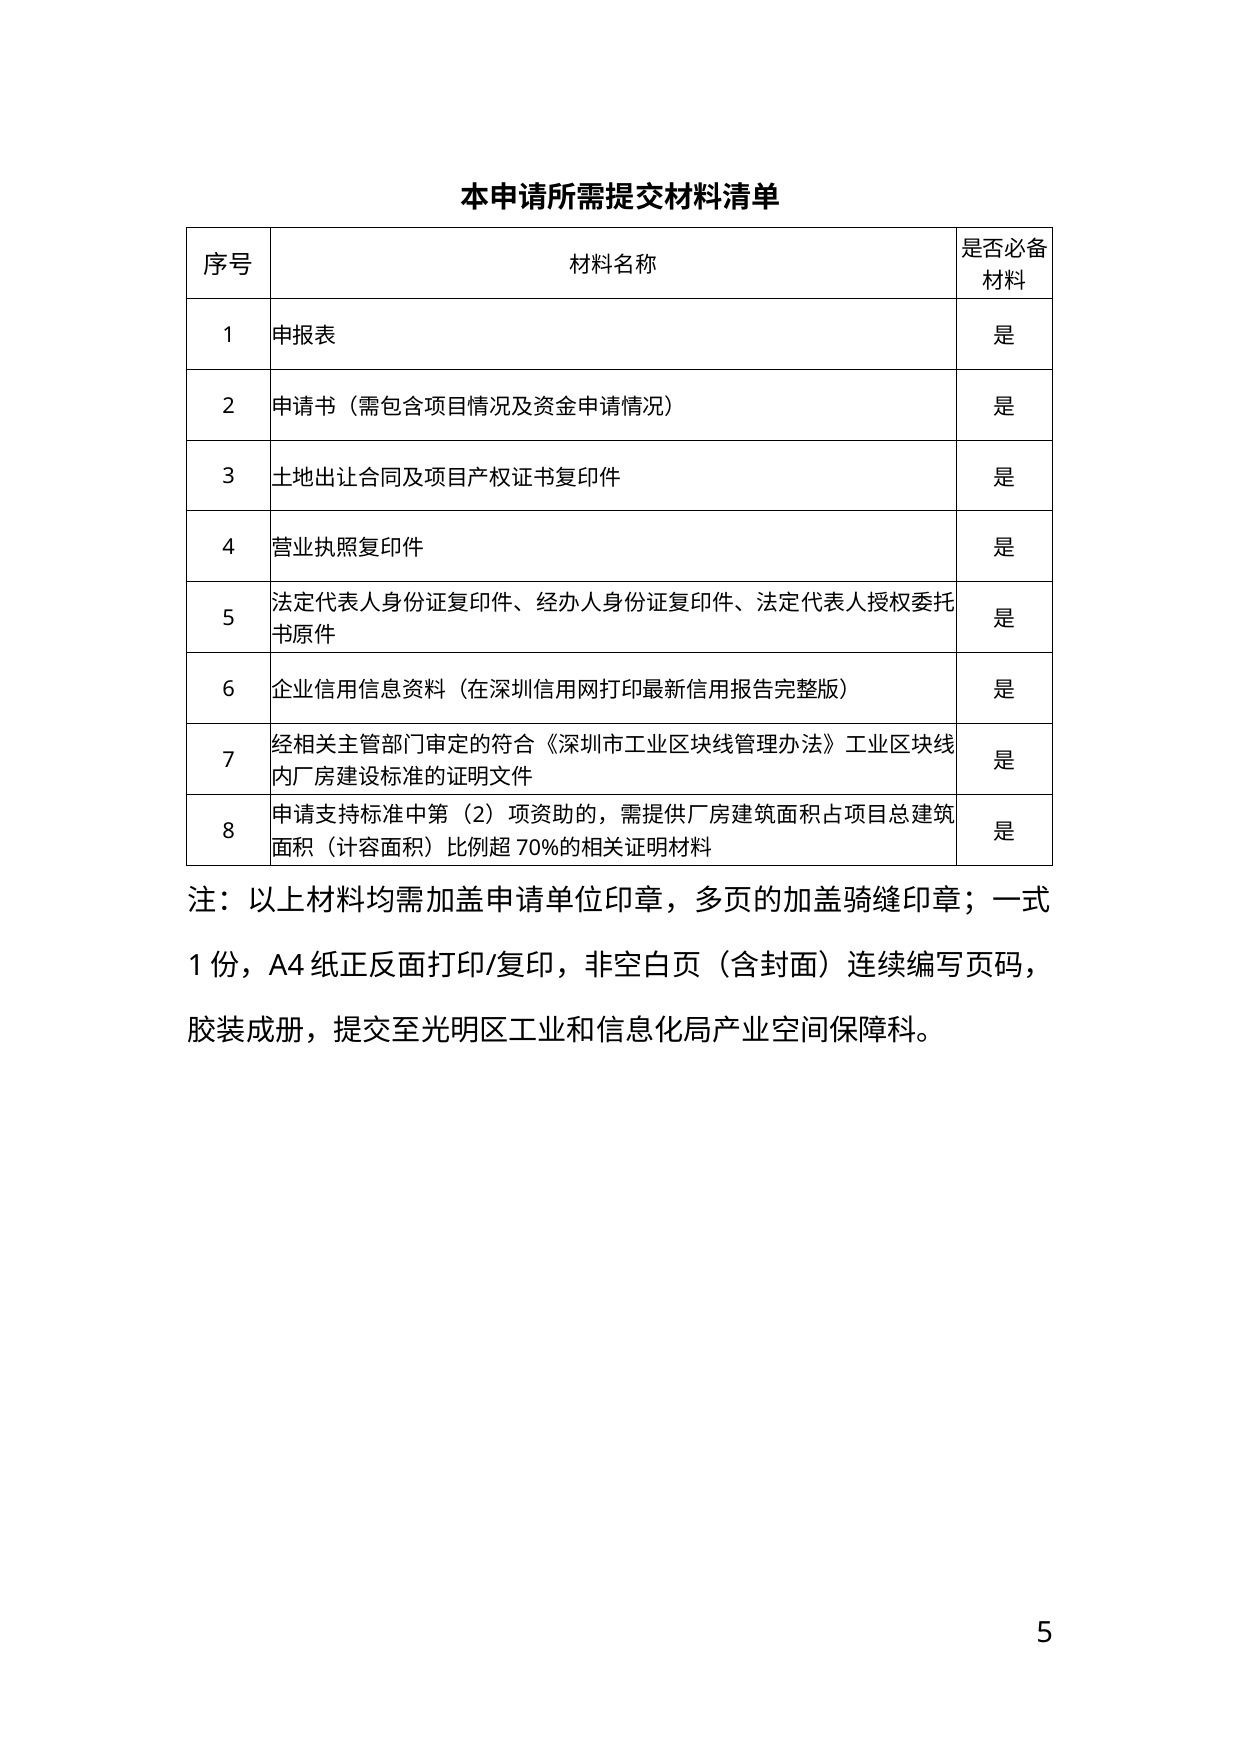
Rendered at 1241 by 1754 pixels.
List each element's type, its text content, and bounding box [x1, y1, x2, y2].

table_cell 申请书（需包含项目情况及资金申请情况） [271, 370, 956, 439]
table_cell 是 [957, 795, 1052, 864]
table_cell 土地出让合同及项目产权证书复印件 [271, 441, 956, 510]
table_cell 企业信用信息资料（在深圳信用网打印最新信用报告完整版） [271, 653, 956, 723]
table_cell 6 [187, 653, 270, 723]
table_header 材料名称 [271, 228, 956, 298]
table_cell 是 [957, 582, 1052, 652]
text 年 月 日本申请所需提交材料清单 [187, 162, 1053, 227]
table_cell 是 [957, 370, 1052, 439]
table_cell 申报表 [271, 299, 956, 369]
table_cell 法定代表人身份证复印件、经办人身份证复印件、法定代表人授权委托书原件 [271, 582, 956, 652]
table_cell 2 [187, 370, 270, 439]
table_cell 是 [957, 653, 1052, 723]
table_cell 营业执照复印件 [271, 511, 956, 581]
table_cell 3 [187, 441, 270, 510]
table_cell 7 [187, 724, 270, 794]
table_cell 经相关主管部门审定的符合《深圳市工业区块线管理办法》工业区块线内厂房建设标准的证明文件 [271, 724, 956, 794]
table_cell 1 [187, 299, 270, 369]
table_cell 是 [957, 299, 1052, 369]
table_cell 申请支持标准中第（2）项资助的，需提供厂房建筑面积占项目总建筑面积（计容面积）比例超70%的相关证明材料 [271, 795, 956, 864]
table_header 是否必备材料 [957, 228, 1052, 298]
table_cell 5 [187, 582, 270, 652]
table_cell 8 [187, 795, 270, 864]
text 注：以上材料均需加盖申请单位印章，多页的加盖骑缝印章；一式1份，A4纸正反面打印/复印，非空白页（含封面）连续编写页码，胶装成册，提交至光明区工业和信息化局产业空间保障科。 [187, 866, 1053, 1061]
table_cell 是 [957, 511, 1052, 581]
table_header 序号 [187, 228, 270, 298]
table_cell 是 [957, 441, 1052, 510]
table_cell 是 [957, 724, 1052, 794]
table_cell 4 [187, 511, 270, 581]
